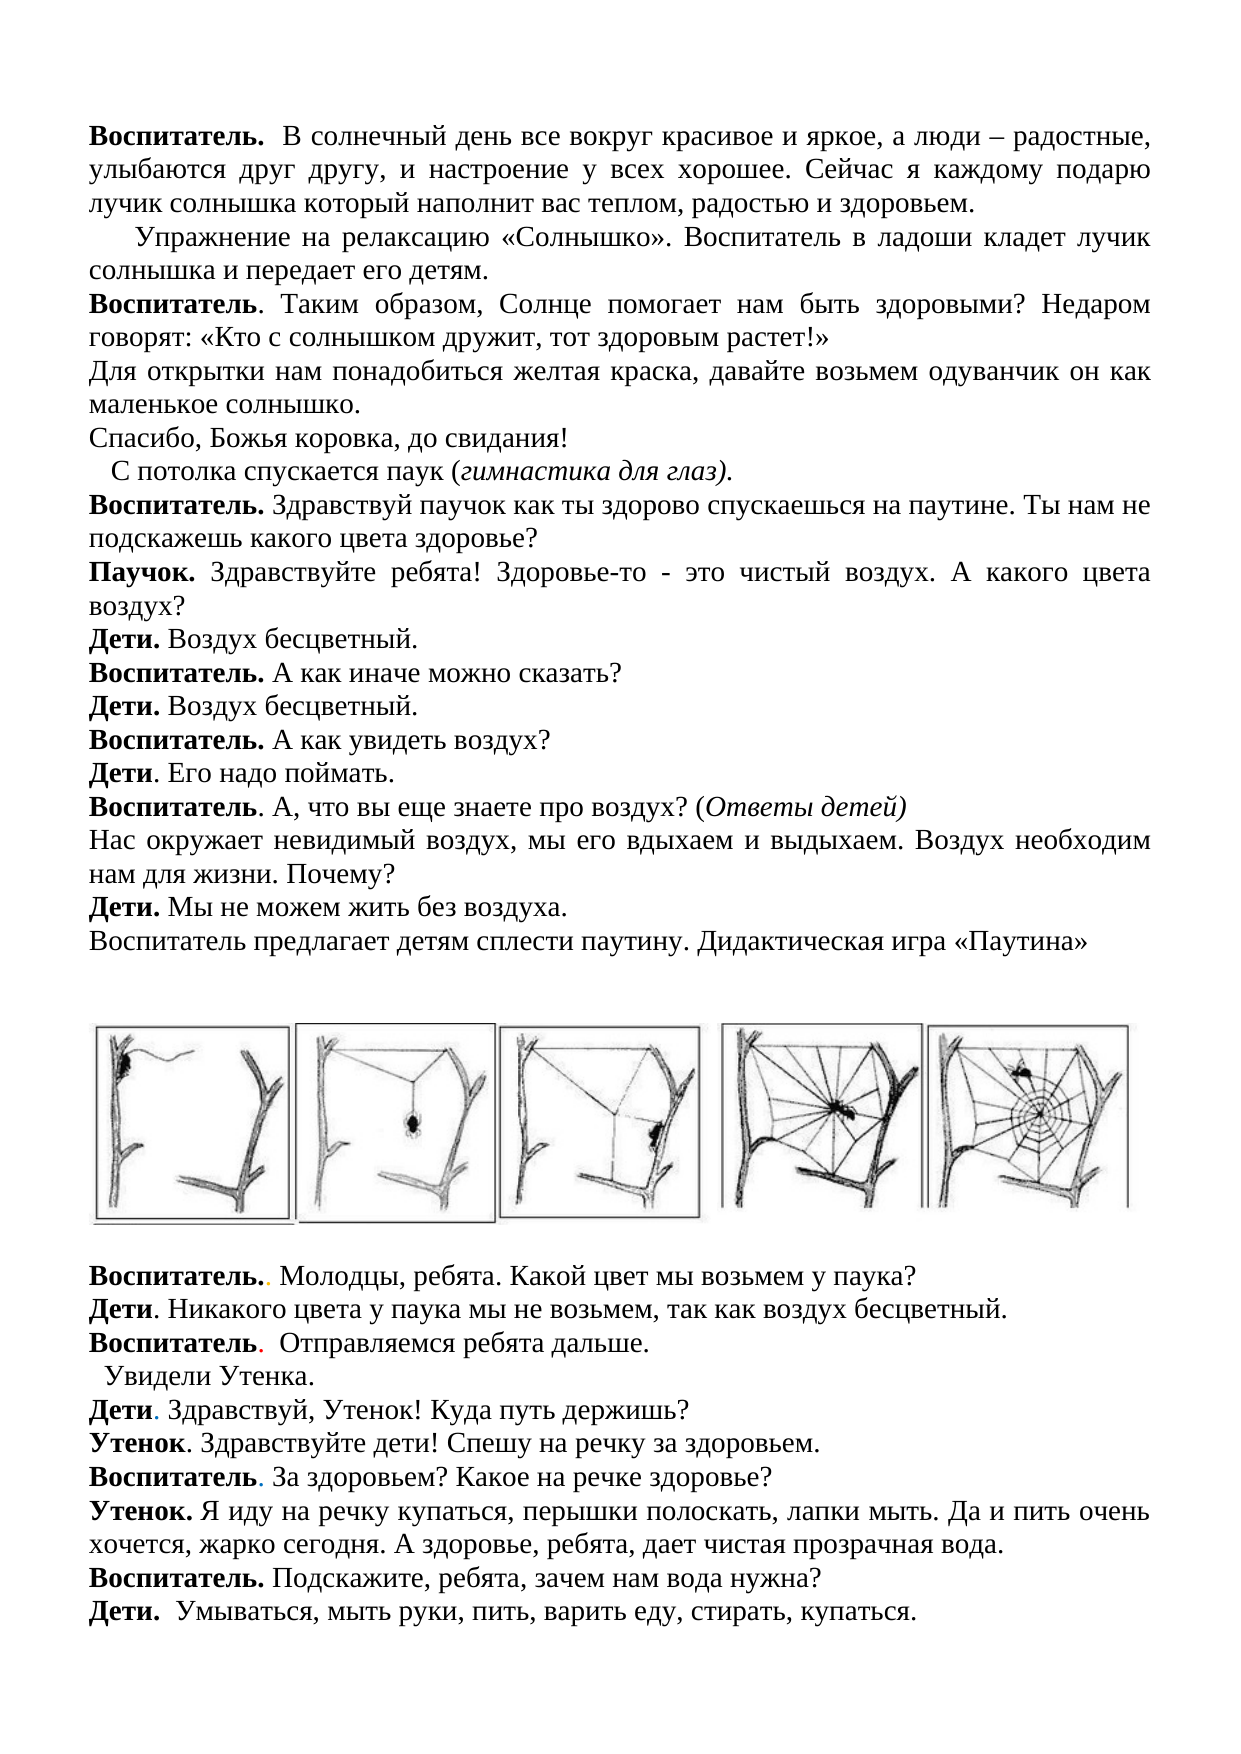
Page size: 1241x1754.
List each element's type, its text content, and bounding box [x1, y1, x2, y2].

text Воспитатель. Здравствуй паучок как ты здорово спускаешься на паутине. Ты нам не подскажешь какого цвета здоровье? [89, 487, 1152, 554]
text Воспитатель предлагает детям сплести паутину. Дидактическая игра «Паутина» [89, 923, 1152, 957]
text Дети. Мы не можем жить без воздуха. [89, 889, 1152, 923]
text Воспитатель. Подскажите, ребята, зачем нам вода нужна? [89, 1560, 1152, 1593]
text Дети. Никакого цвета у паука мы не возьмем, так как воздух бесцветный. [89, 1291, 1152, 1325]
text Утенок. Здравствуйте дети! Спешу на речку за здоровьем. [89, 1426, 1152, 1459]
text Воспитатель. А, что вы еще знаете про воздух? (Ответы детей) [89, 789, 1152, 822]
text Воспитатель. А как иначе можно сказать? [89, 655, 1152, 688]
text Утенок. Я иду на речку купаться, перышки полоскать, лапки мыть. Да и пить очень хочется, жарко сегодня. А здоровье, ребята, дает чистая прозрачная вода. [89, 1493, 1152, 1560]
picture [88, 1023, 711, 1225]
picture [717, 1023, 1145, 1253]
text Нас окружает невидимый воздух, мы его вдыхаем и выдыхаем. Воздух необходим нам для жизни. Почему? [89, 822, 1152, 889]
text Упражнение на релаксацию «Солнышко». Воспитатель в ладоши кладет лучик солнышка и передает его детям. [89, 219, 1152, 286]
text Дети. Умываться, мыть руки, пить, варить еду, стирать, купаться. [89, 1593, 1152, 1627]
text Дети. Воздух бесцветный. [89, 621, 1152, 655]
text Воспитатель. Таким образом, Солнце помогает нам быть здоровыми? Недаром говорят: «Кто с солнышком дружит, тот здоровым растет!» [89, 286, 1152, 353]
text Воспитатель.. Молодцы, ребята. Какой цвет мы возьмем у паука? [89, 1258, 1152, 1291]
text Спасибо, Божья коровка, до свидания! [89, 420, 1152, 453]
text Воспитатель. В солнечный день все вокруг красивое и яркое, а люди – радостные, улыбаются друг другу, и настроение у всех хорошее. Сейчас я каждому подарю лучик солнышка который наполнит вас теплом, радостью и здоровьем. [89, 118, 1152, 219]
text Для открытки нам понадобиться желтая краска, давайте возьмем одуванчик он как маленькое солнышко. [89, 353, 1152, 420]
text Дети. Здравствуй, Утенок! Куда путь держишь? [89, 1392, 1152, 1426]
text Воспитатель. А как увидеть воздух? [89, 722, 1152, 755]
text С потолка спускается паук (гимнастика для глаз). [89, 453, 1152, 487]
text Воспитатель. За здоровьем? Какое на речке здоровье? [89, 1459, 1152, 1493]
text Паучок. Здравствуйте ребята! Здоровье-то - это чистый воздух. А какого цвета воздух? [89, 554, 1152, 621]
text Дети. Воздух бесцветный. [89, 688, 1152, 722]
text Воспитатель. Отправляемся ребята дальше. [89, 1325, 1152, 1358]
text Увидели Утенка. [89, 1358, 1152, 1392]
text Дети. Его надо поймать. [89, 755, 1152, 789]
